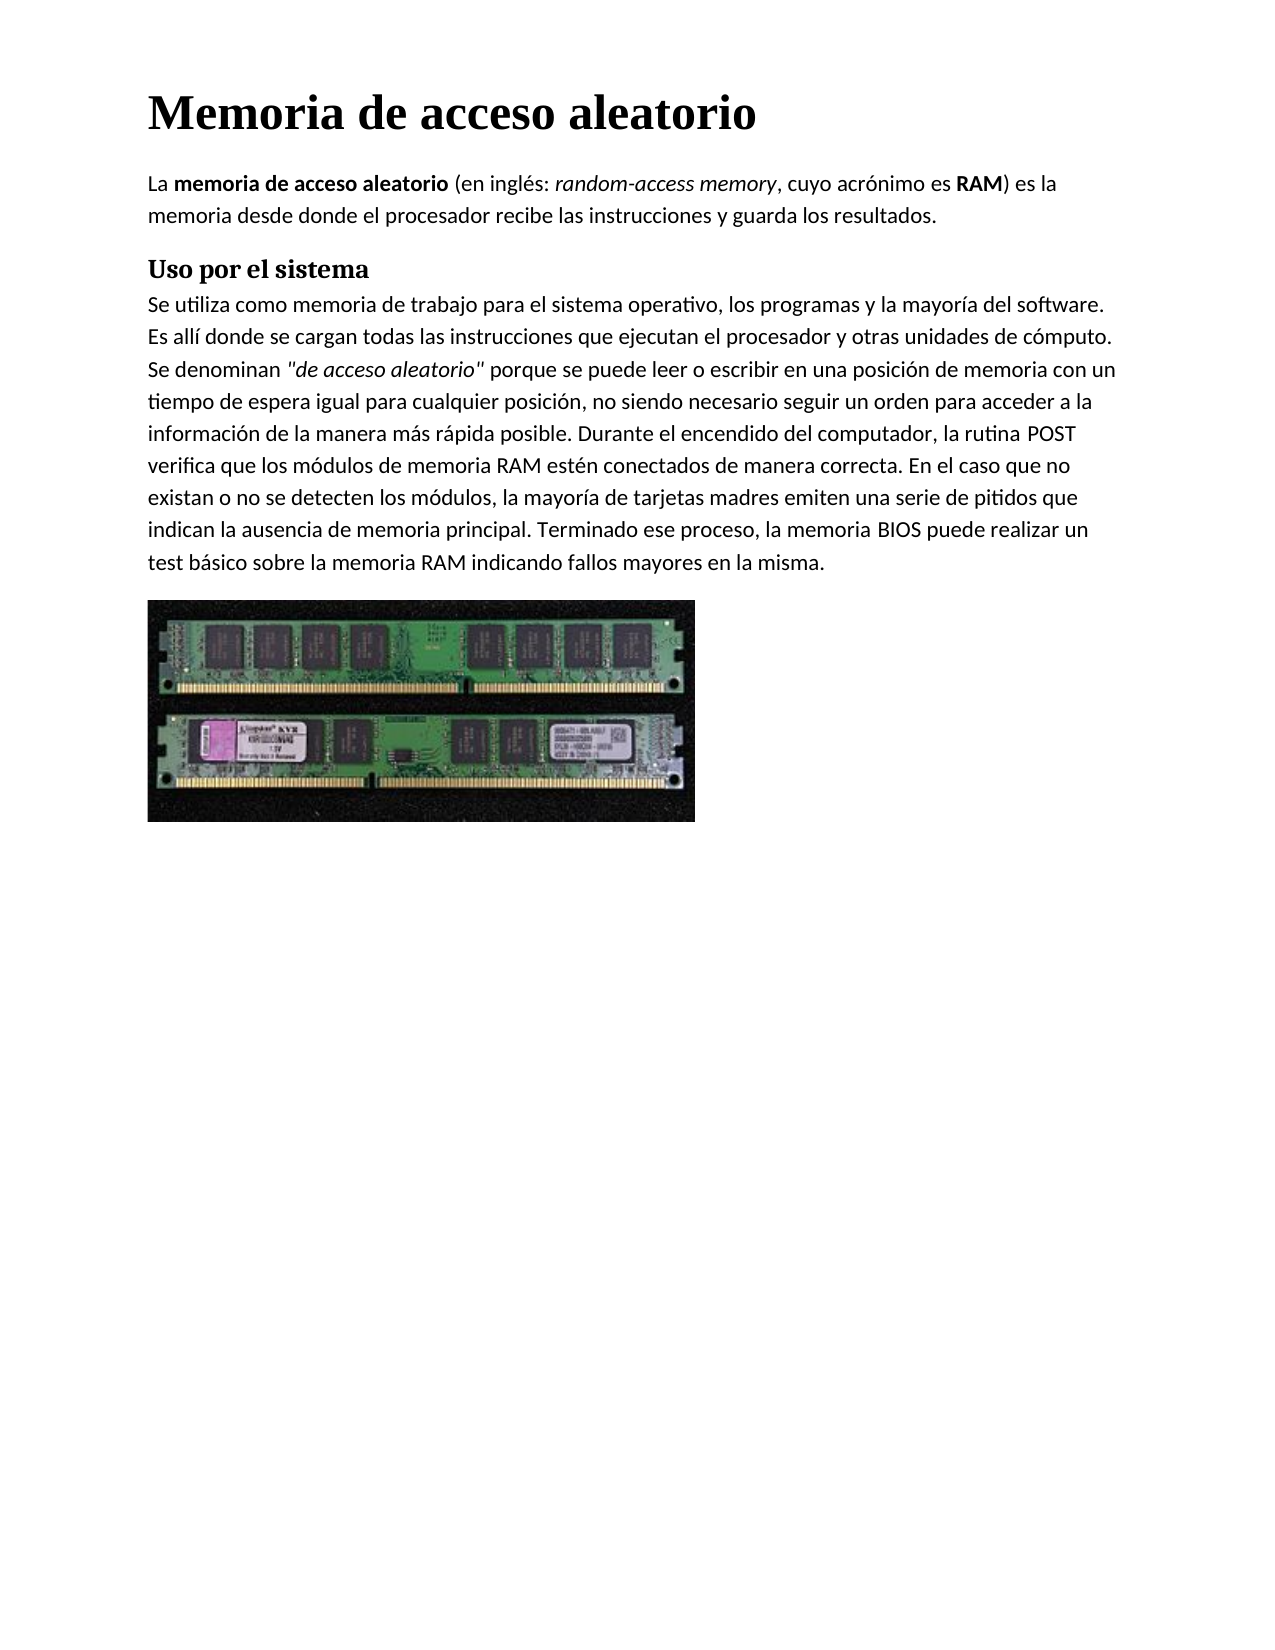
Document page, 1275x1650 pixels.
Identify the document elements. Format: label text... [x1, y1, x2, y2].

text Se utiliza como memoria de trabajo para el sistema operativo, los programas y la mayoría del software. Es allí donde se cargan todas las instrucciones que ejecutan el procesador y otras unidades de cómputo. Se denominan "de acceso aleatorio" porque se puede leer o escribir en una posición de memoria con un tiempo de espera igual para cualquier posición, no siendo necesario seguir un orden para acceder a la información de la manera más rápida posible. Durante el encendido del computador, la rutina POST verifica que los módulos de memoria RAM estén conectados de manera correcta. En el caso que no existan o no se detecten los módulos, la mayoría de tarjetas madres emiten una serie de pitidos que indican la ausencia de memoria principal. Terminado ese proceso, la memoria BIOS puede realizar un test básico sobre la memoria RAM indicando fallos mayores en la misma. [148, 290, 1127, 576]
text La memoria de acceso aleatorio (en inglés: random-access memory, cuyo acrónimo es RAM) es la memoria desde donde el procesador recibe las instrucciones y guarda los resultados. [148, 169, 1127, 229]
picture [147, 600, 695, 822]
text Memoria de acceso aleatorio [148, 83, 1127, 140]
subtitle Uso por el sistema [148, 254, 1127, 286]
